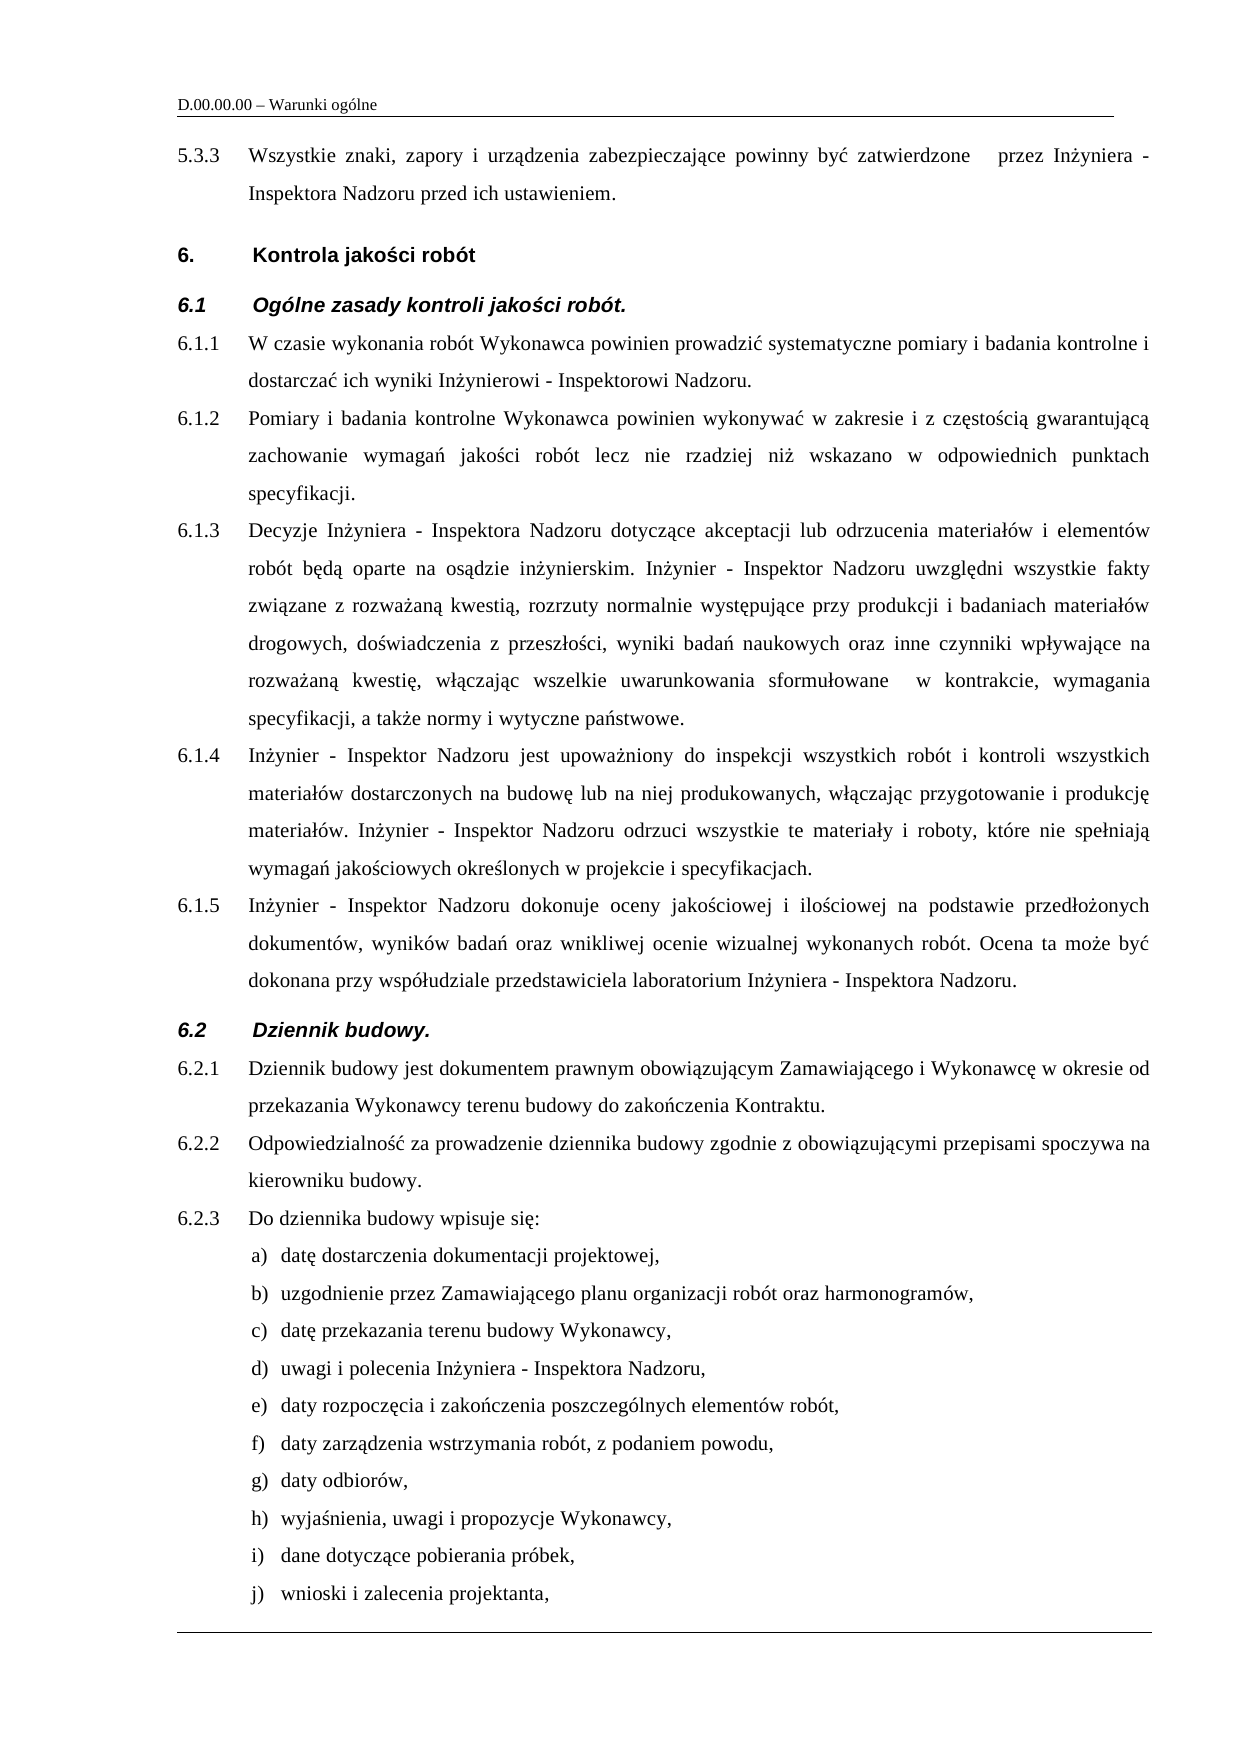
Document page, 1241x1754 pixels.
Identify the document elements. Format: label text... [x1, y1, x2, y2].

list daty zarządzenia wstrzymania robót, z podaniem powodu, [251, 1417, 1152, 1455]
subtitle Pomiary i badania kontrolne Wykonawca powinien wykonywać w zakresie i z częstością gwarantującą zachowanie wymagań jakości robót lecz nie rzadziej niż wskazano w odpowiednich punktach specyfikacji. [177, 392, 1152, 505]
list datę przekazania terenu budowy Wykonawcy, [251, 1305, 1152, 1342]
list wyjaśnienia, uwagi i propozycje Wykonawcy, [251, 1492, 1152, 1530]
list dane dotyczące pobierania próbek, [251, 1530, 1152, 1567]
subtitle W czasie wykonania robót Wykonawca powinien prowadzić systematyczne pomiary i badania kontrolne i dostarczać ich wyniki Inżynierowi - Inspektorowi Nadzoru. [177, 317, 1152, 392]
list daty odbiorów, [251, 1455, 1152, 1492]
subtitle Decyzje Inżyniera - Inspektora Nadzoru dotyczące akceptacji lub odrzucenia materiałów i elementów robót będą oparte na osądzie inżynierskim. Inżynier - Inspektor Nadzoru uwzględni wszystkie fakty związane z rozważaną kwestią, rozrzuty normalnie występujące przy produkcji i badaniach materiałów drogowych, doświadczenia z przeszłości, wyniki badań naukowych oraz inne czynniki wpływające na rozważaną kwestię, włączając wszelkie uwarunkowania sformułowane w kontrakcie, wymagania specyfikacji, a także normy i wytyczne państwowe. [177, 505, 1152, 730]
subtitle Ogólne zasady kontroli jakości robót. [177, 280, 1152, 317]
list uzgodnienie przez Zamawiającego planu organizacji robót oraz harmonogramów, [251, 1267, 1152, 1305]
list datę dostarczenia dokumentacji projektowej, [251, 1230, 1152, 1267]
subtitle Inżynier - Inspektor Nadzoru jest upoważniony do inspekcji wszystkich robót i kontroli wszystkich materiałów dostarczonych na budowę lub na niej produkowanych, włączając przygotowanie i produkcję materiałów. Inżynier - Inspektor Nadzoru odrzuci wszystkie te materiały i roboty, które nie spełniają wymagań jakościowych określonych w projekcie i specyfikacjach. [177, 730, 1152, 880]
subtitle Kontrola jakości robót [177, 230, 1152, 267]
subtitle Dziennik budowy jest dokumentem prawnym obowiązującym Zamawiającego i Wykonawcę w okresie od przekazania Wykonawcy terenu budowy do zakończenia Kontraktu. [177, 1042, 1152, 1117]
subtitle Odpowiedzialność za prowadzenie dziennika budowy zgodnie z obowiązującymi przepisami spoczywa na kierowniku budowy. [177, 1117, 1152, 1192]
subtitle Wszystkie znaki, zapory i urządzenia zabezpieczające powinny być zatwierdzone przez Inżyniera - Inspektora Nadzoru przed ich ustawieniem. [177, 130, 1152, 205]
subtitle Inżynier - Inspektor Nadzoru dokonuje oceny jakościowej i ilościowej na podstawie przedłożonych dokumentów, wyników badań oraz wnikliwej ocenie wizualnej wykonanych robót. Ocena ta może być dokonana przy współudziale przedstawiciela laboratorium Inżyniera - Inspektora Nadzoru. [177, 880, 1152, 992]
subtitle Dziennik budowy. [177, 1005, 1152, 1042]
list uwagi i polecenia Inżyniera - Inspektora Nadzoru, [251, 1342, 1152, 1380]
subtitle Do dziennika budowy wpisuje się: [177, 1192, 1152, 1230]
list daty rozpoczęcia i zakończenia poszczególnych elementów robót, [251, 1380, 1152, 1417]
list wnioski i zalecenia projektanta, [251, 1567, 1152, 1605]
